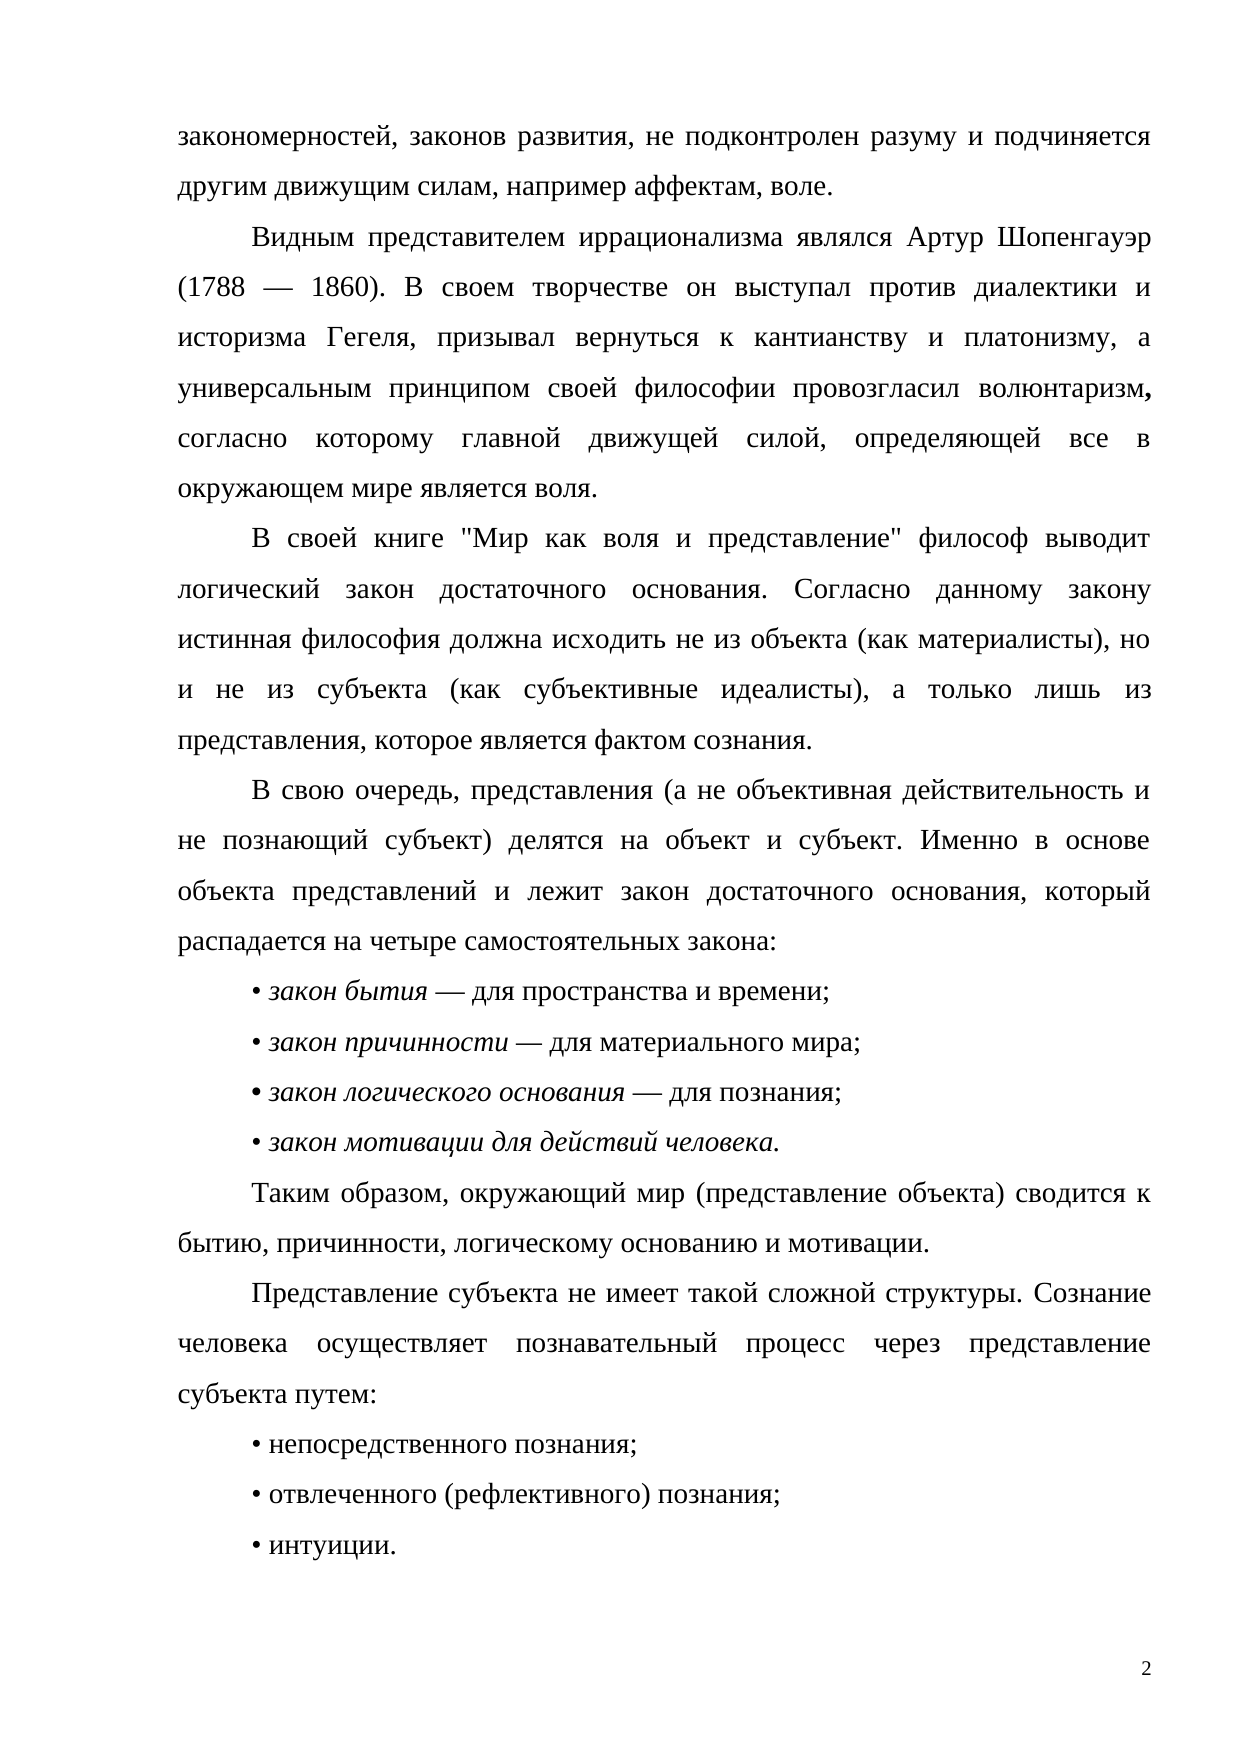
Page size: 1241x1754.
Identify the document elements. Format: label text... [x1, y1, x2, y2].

text • интуиции. [177, 1527, 1152, 1560]
text Видным представителем иррационализма являлся Артур Шопенгауэр (1788 — 1860). В своем творчестве он выступал против диалектики и историзма Гегеля, призывал вернуться к кантианству и платонизму, а универсальным принципом своей философии провозгласил волюнтаризм, согласно которому главной движущей силой, определяющей все в окружающем мире является воля. [177, 219, 1152, 504]
text Таким образом, окружающий мир (представление объекта) сводится к бытию, причинности, логическому основанию и мотивации. [177, 1175, 1152, 1258]
text • закон бытия — для пространства и времени; [177, 973, 1152, 1007]
text • непосредственного познания; [177, 1426, 1152, 1460]
text • закон причинности — для материального мира; [177, 1024, 1152, 1057]
text • отвлеченного (рефлективного) познания; [177, 1477, 1152, 1510]
text Представление субъекта не имеет такой сложной структуры. Сознание человека осуществляет познавательный процесс через представление субъекта путем: [177, 1275, 1152, 1409]
text • закон логического основания — для познания; [177, 1074, 1152, 1108]
text В своей книге "Мир как воля и представление" философ выводит логический закон достаточного основания. Согласно данному закону истинная философия должна исходить не из объекта (как материалисты), но и не из субъекта (как субъективные идеалисты), а только лишь из представления, которое является фактом сознания. [177, 521, 1152, 755]
text В свою очередь, представления (а не объективная действительность и не познающий субъект) делятся на объект и субъект. Именно в основе объекта представлений и лежит закон достаточного основания, который распадается на четыре самостоятельных закона: [177, 772, 1152, 957]
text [177, 118, 1152, 202]
text • закон мотивации для действий человека. [177, 1124, 1152, 1158]
